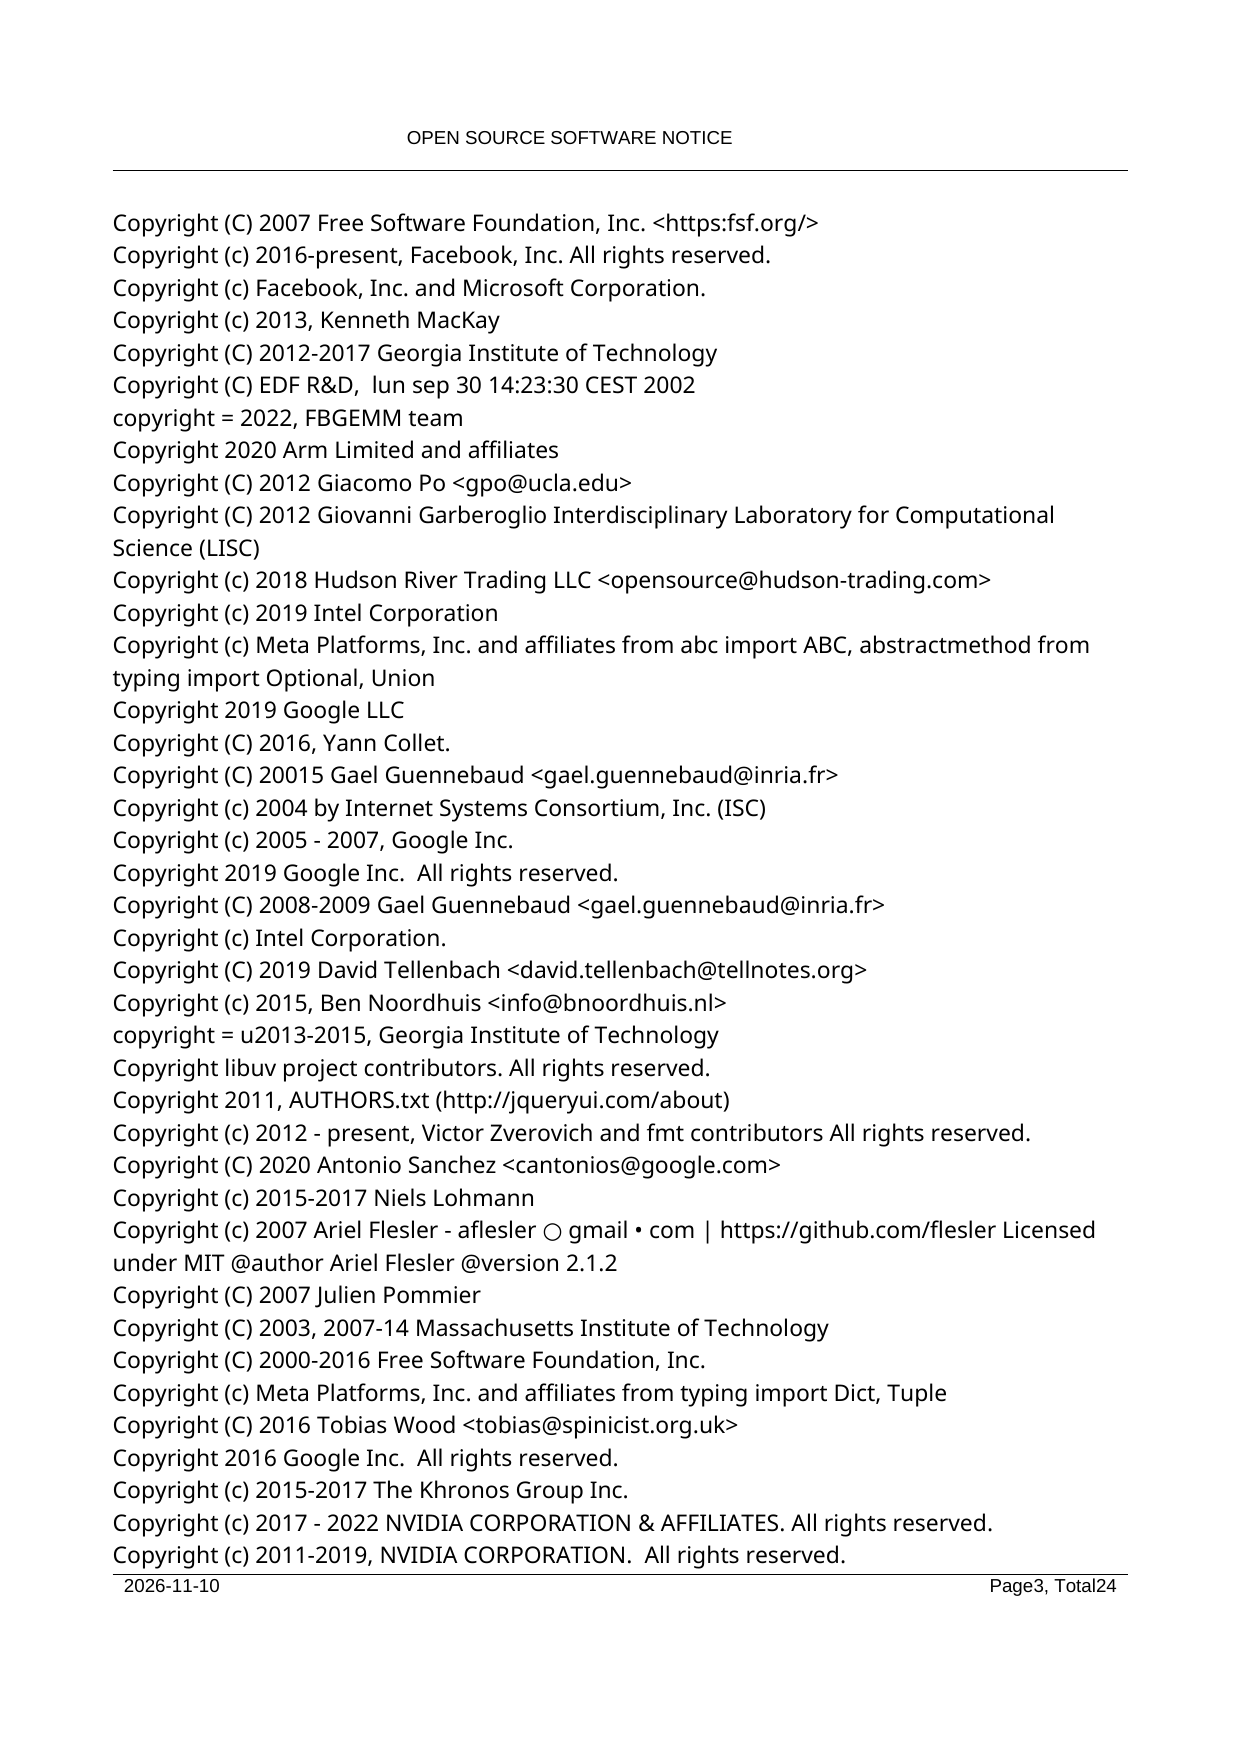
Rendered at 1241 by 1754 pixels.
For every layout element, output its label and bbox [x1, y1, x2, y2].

text [112, 206, 1128, 1571]
